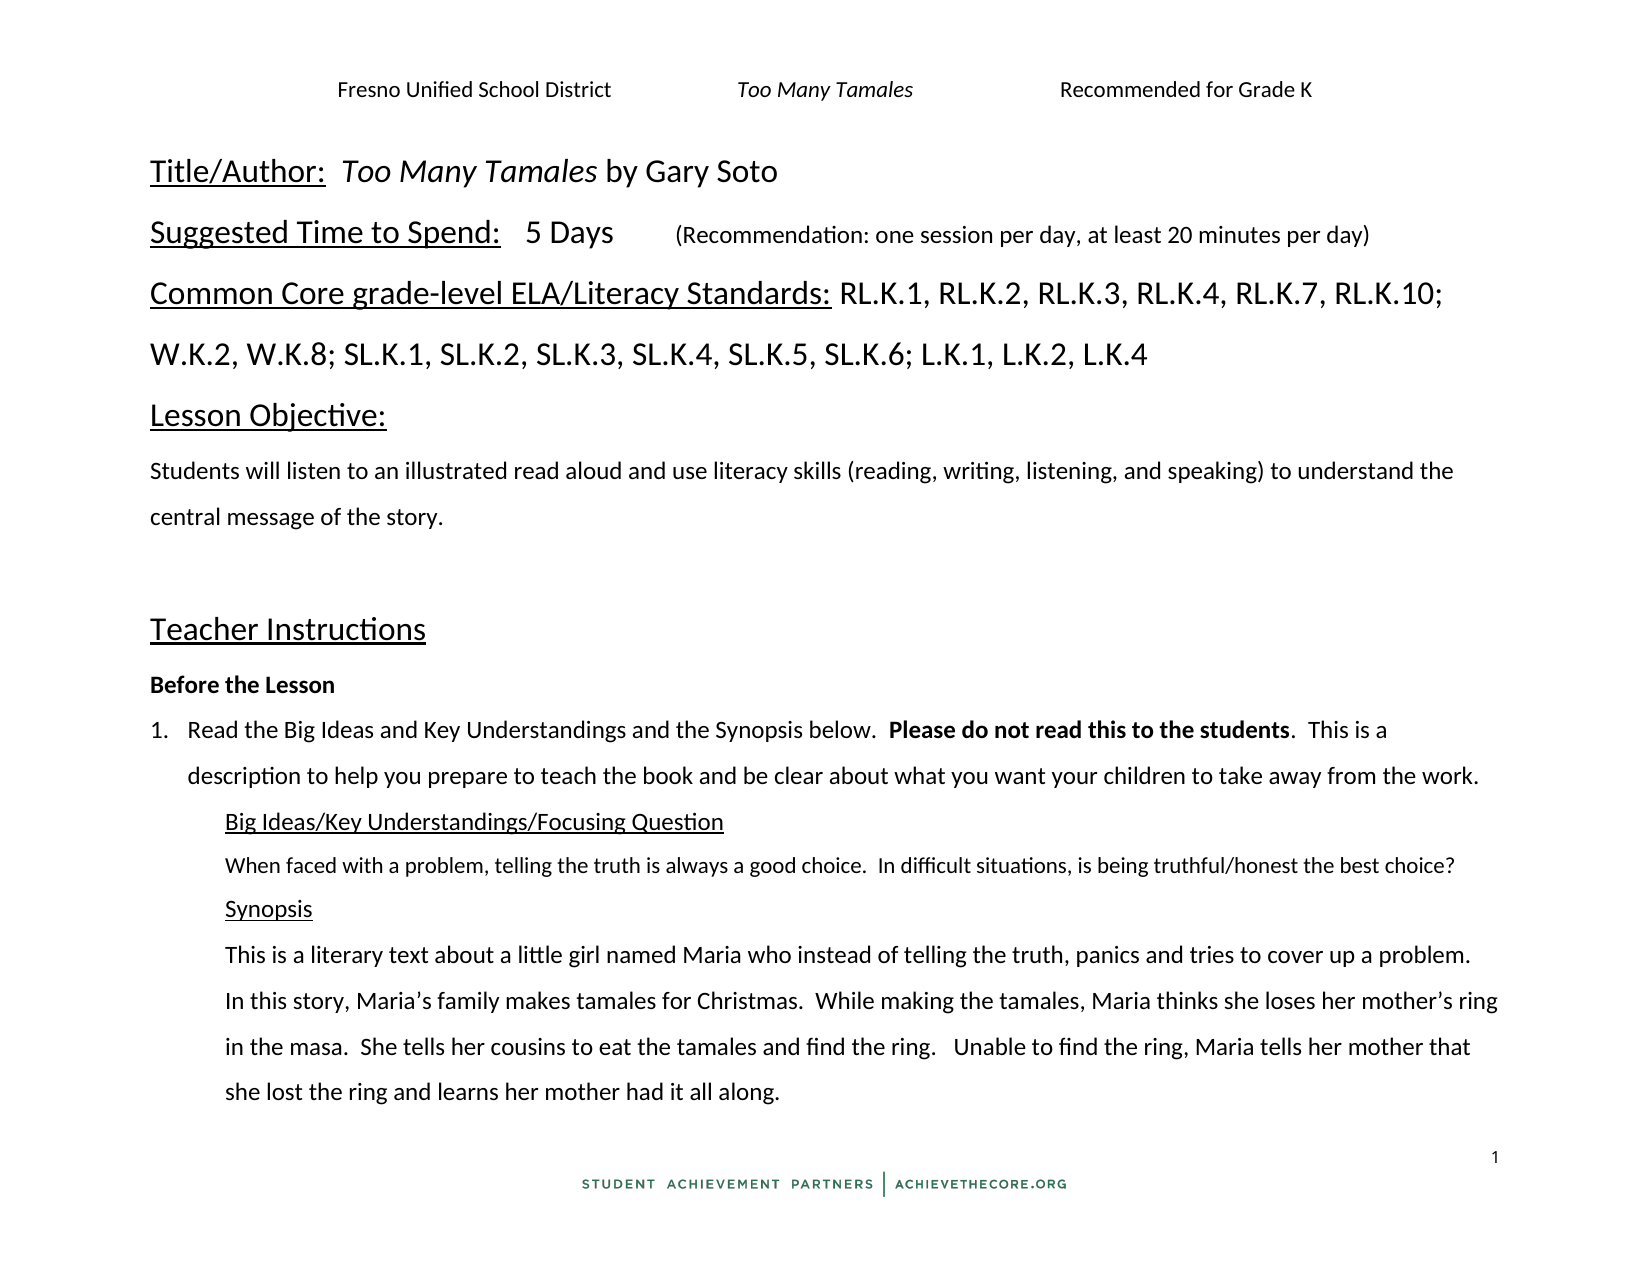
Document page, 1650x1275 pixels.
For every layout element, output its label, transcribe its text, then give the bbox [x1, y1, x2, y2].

text Title/Author: Too Many Tamales by Gary Soto [150, 150, 1500, 191]
picture [571, 1168, 1079, 1200]
text Suggested Time to Spend: 5 Days (Recommendation: one session per day, at least 20 minutes per day) [150, 211, 1500, 252]
list Read the Big Ideas and Key Understandings and the Synopsis below. Please do not read this to the students. This is a description to help you prepare to teach the book and be clear about what you want your children to take away from the work. [150, 714, 1500, 791]
text When faced with a problem, telling the truth is always a good choice. In difficult situations, is being truthful/honest the best choice? [150, 852, 1500, 880]
text Teacher Instructions [150, 608, 1500, 648]
text Before the Lesson [150, 669, 1500, 699]
text Lesson Objective: [150, 394, 1500, 435]
text Big Ideas/Key Understandings/Focusing Question [150, 806, 1500, 836]
text Synopsis [187, 894, 1500, 924]
text This is a literary text about a little girl named Maria who instead of telling the truth, panics and tries to cover up a problem. In this story, Maria’s family makes tamales for Christmas. While making the tamales, Maria thinks she loses her mother’s ring in the masa. She tells her cousins to eat the tamales and find the ring. Unable to find the ring, Maria tells her mother that she lost the ring and learns her mother had it all along. [225, 939, 1500, 1107]
text Students will listen to an illustrated read aloud and use literacy skills (reading, writing, listening, and speaking) to understand the central message of the story. [150, 455, 1500, 531]
text Common Core grade-level ELA/Literacy Standards: RL.K.1, RL.K.2, RL.K.3, RL.K.4, RL.K.7, RL.K.10; W.K.2, W.K.8; SL.K.1, SL.K.2, SL.K.3, SL.K.4, SL.K.5, SL.K.6; L.K.1, L.K.2, L.K.4 [150, 272, 1500, 374]
